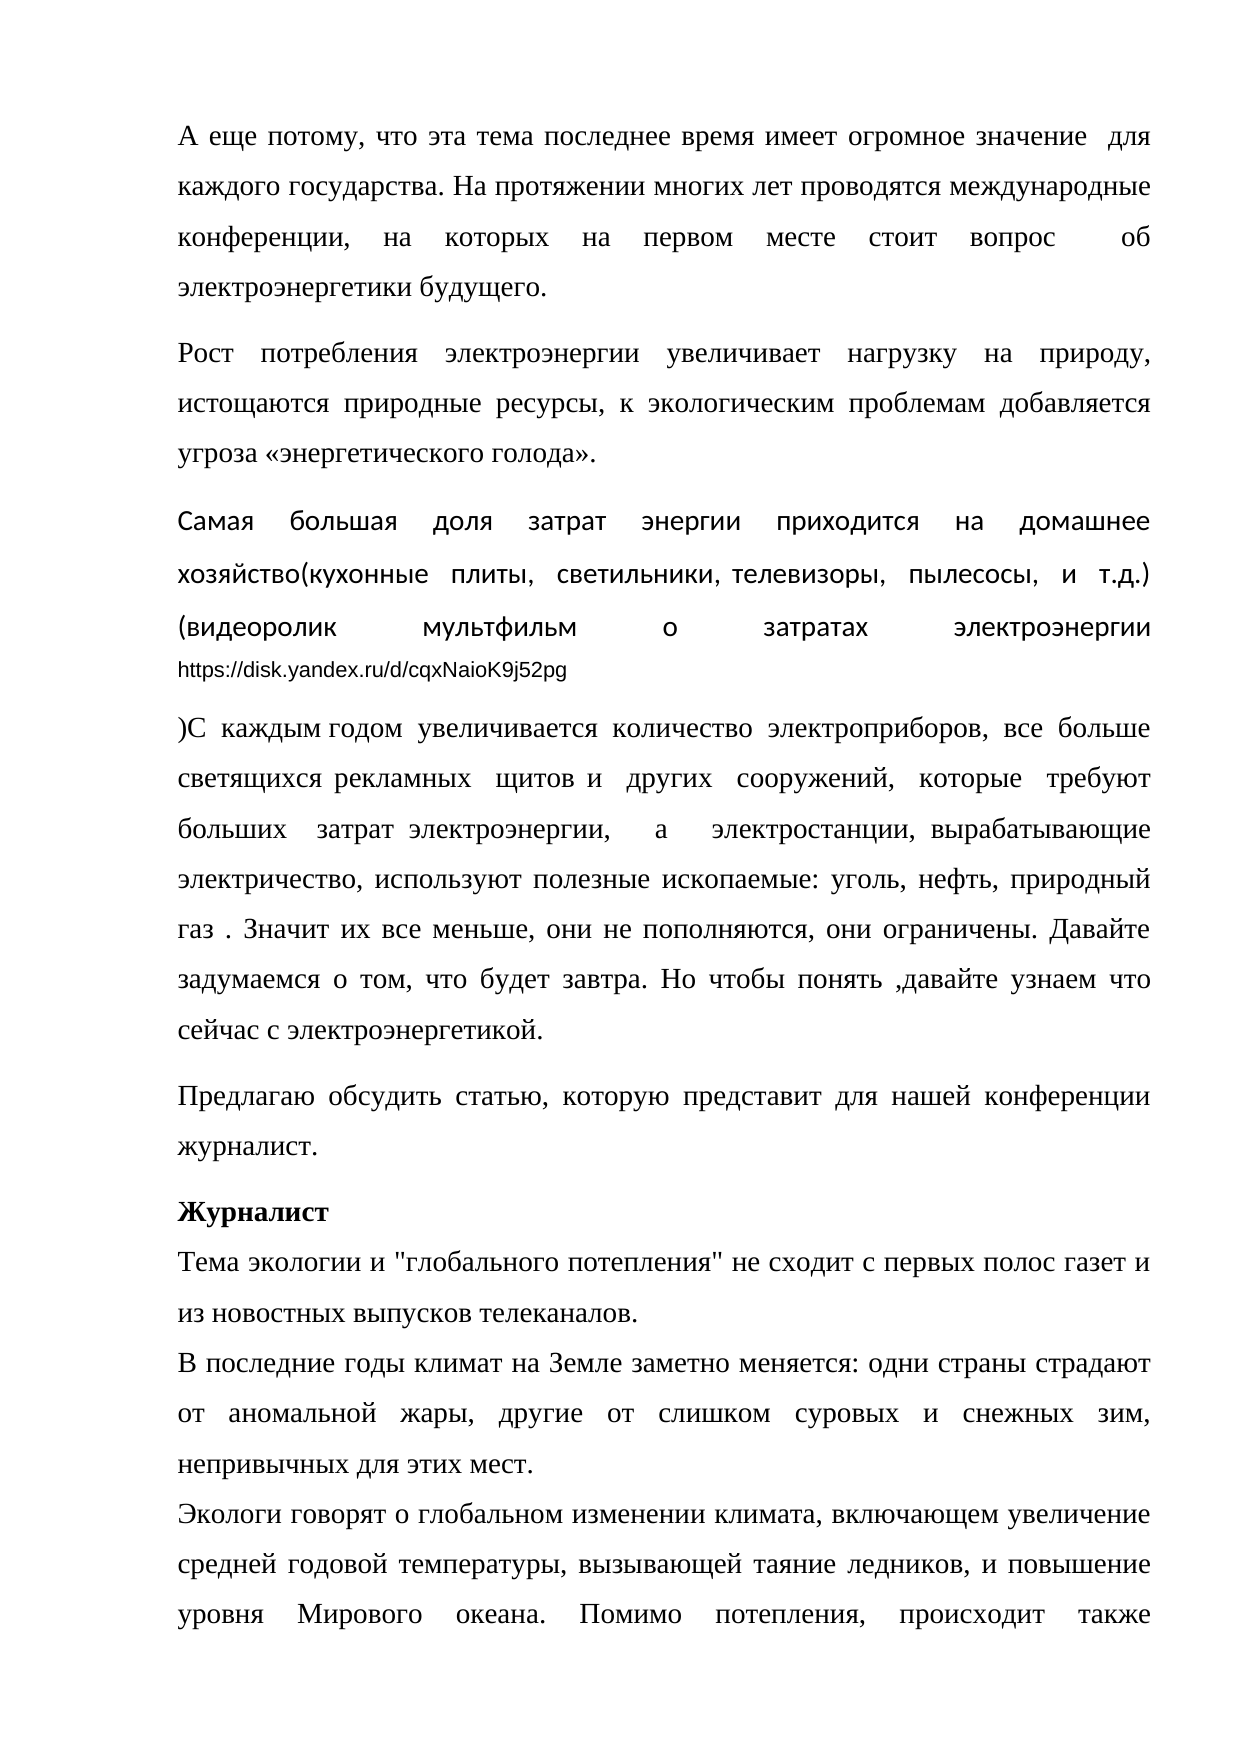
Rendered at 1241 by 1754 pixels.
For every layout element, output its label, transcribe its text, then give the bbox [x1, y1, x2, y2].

text А еще потому, что эта тема последнее время имеет огромное значение для каждого государства. На протяжении многих лет проводятся международные конференции, на которых на первом месте стоит вопрос об электроэнергетики будущего. [177, 118, 1152, 303]
text Тема экологии и "глобального потепления" не сходит с первых полос газет и из новостных выпусков телеканалов. [177, 1278, 1152, 1328]
text )С каждым годом увеличивается количество электроприборов, все больше светящихся рекламных щитов и других сооружений, которые требуют больших затрат электроэнергии, а электростанции, вырабатывающие электричество, используют полезные ископаемые: уголь, нефть, природный газ . Значит их все меньше, они не пополняются, они ограничены. Давайте задумаемся о том, что будет завтра. Но чтобы понять ,давайте узнаем что сейчас с электроэнергетикой. [177, 710, 1152, 1046]
text Предлагаю обсудить статью, которую представит для нашей конференции журналист. [177, 1078, 1152, 1162]
text Рост потребления электроэнергии увеличивает нагрузку на природу, истощаются природные ресурсы, к экологическим проблемам добавляется угроза «энергетического голода». [177, 335, 1152, 469]
text Журналист [177, 1194, 1152, 1228]
text Самая большая доля затрат энергии приходится на домашнее хозяйство(кухонные плиты, светильники, телевизоры, пылесосы, и т.д.)(видеоролик мультфильм о затратах электроэнергии https://disk.yandex.ru/d/cqxNaioK9j52pg [177, 502, 1152, 682]
text В последние годы климат на Земле заметно меняется: одни страны страдают от аномальной жары, другие от слишком суровых и снежных зим, непривычных для этих мест. [177, 1345, 1152, 1479]
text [177, 1496, 1152, 1630]
